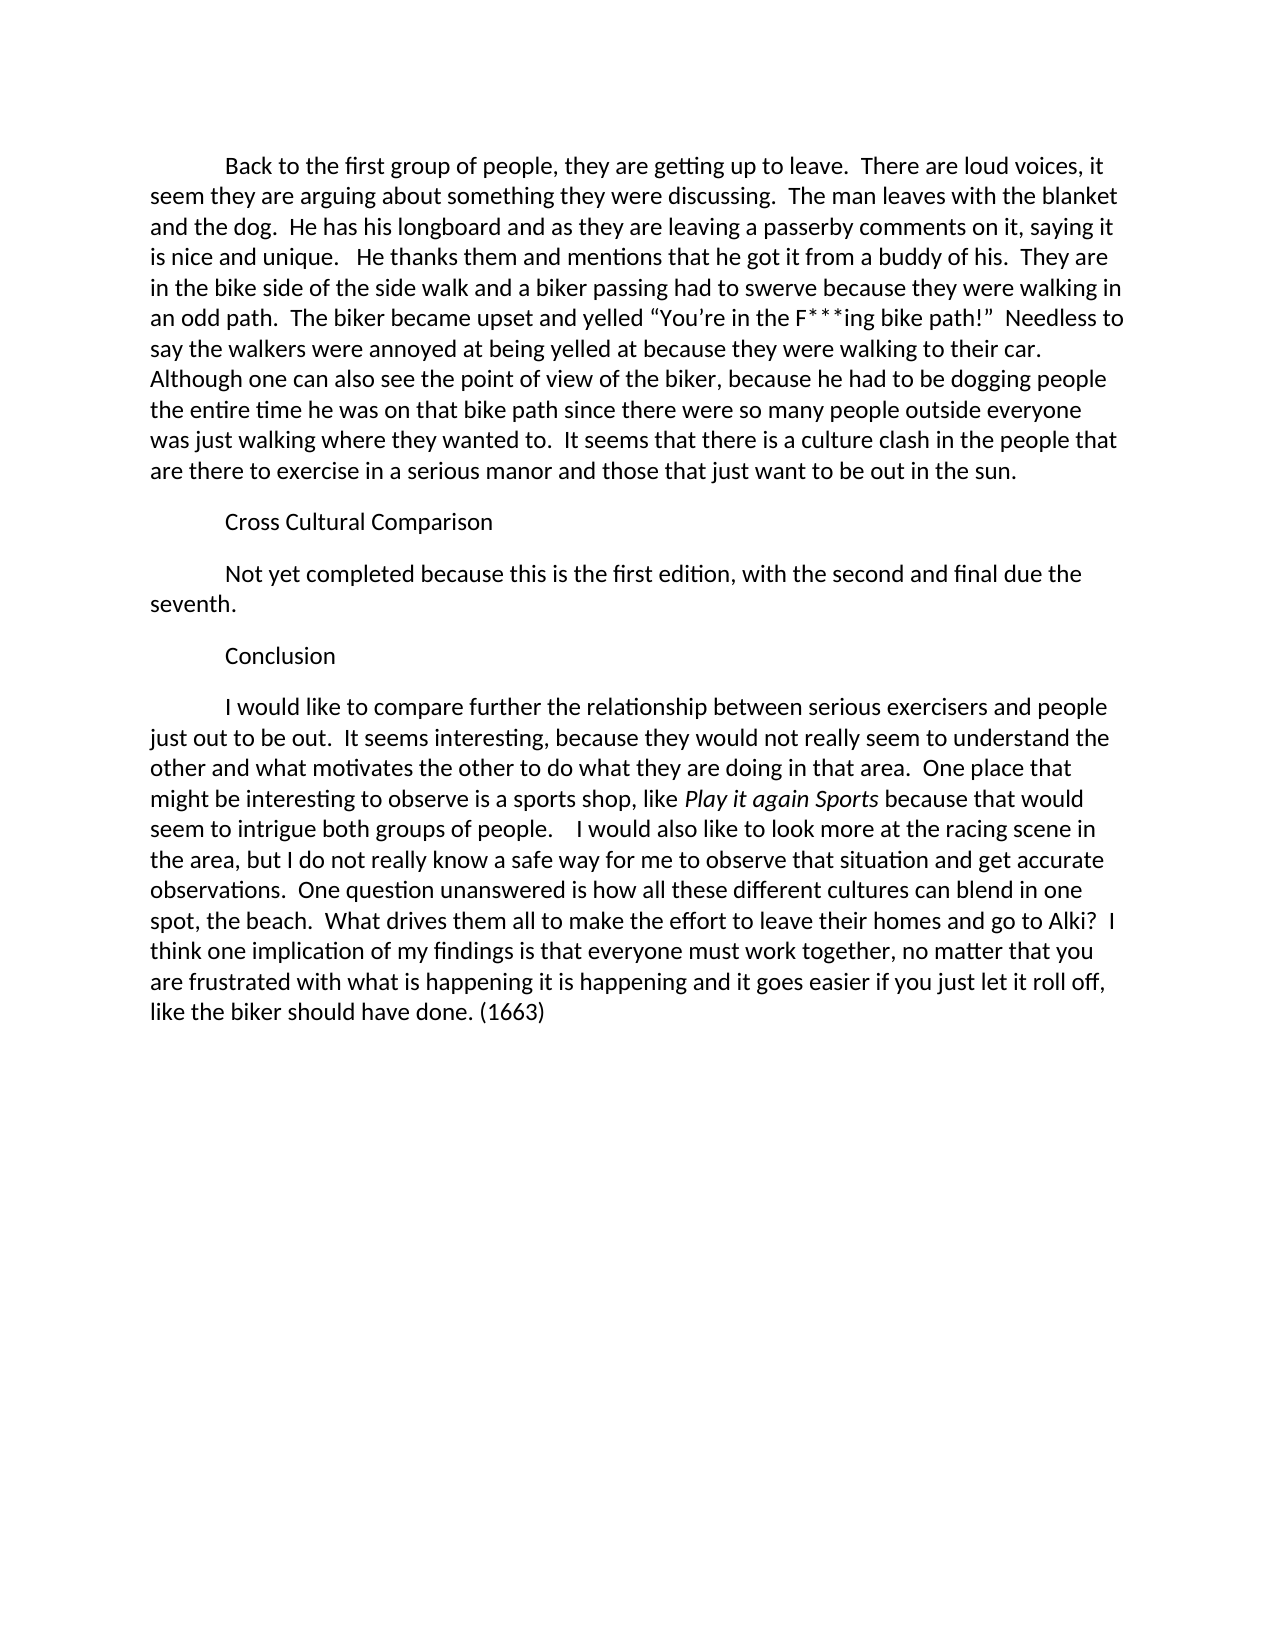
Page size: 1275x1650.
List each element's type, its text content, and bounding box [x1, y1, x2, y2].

text Cross Cultural Comparison [150, 507, 1125, 537]
text Not yet completed because this is the first edition, with the second and final due the seventh. [150, 558, 1125, 619]
text I would like to compare further the relationship between serious exercisers and people just out to be out. It seems interesting, because they would not really seem to understand the other and what motivates the other to do what they are doing in that area. One place that might be interesting to observe is a sports shop, like Play it again Sports because that would seem to intrigue both groups of people. I would also like to look more at the racing scene in the area, but I do not really know a safe way for me to observe that situation and get accurate observations. One question unanswered is how all these different cultures can blend in one spot, the beach. What drives them all to make the effort to leave their homes and go to Alki? I think one implication of my findings is that everyone must work together, no matter that you are frustrated with what is happening it is happening and it goes easier if you just let it roll off, like the biker should have done. (1663) [150, 691, 1125, 1027]
text Back to the first group of people, they are getting up to leave. There are loud voices, it seem they are arguing about something they were discussing. The man leaves with the blanket and the dog. He has his longboard and as they are leaving a passerby comments on it, saying it is nice and unique. He thanks them and mentions that he got it from a buddy of his. They are in the bike side of the side walk and a biker passing had to swerve because they were walking in an odd path. The biker became upset and yelled “You’re in the F***ing bike path!” Needless to say the walkers were annoyed at being yelled at because they were walking to their car. Although one can also see the point of view of the biker, because he had to be dogging people the entire time he was on that bike path since there were so many people outside everyone was just walking where they wanted to. It seems that there is a culture clash in the people that are there to exercise in a serious manor and those that just want to be out in the sun. [150, 150, 1125, 486]
text Conclusion [150, 640, 1125, 670]
